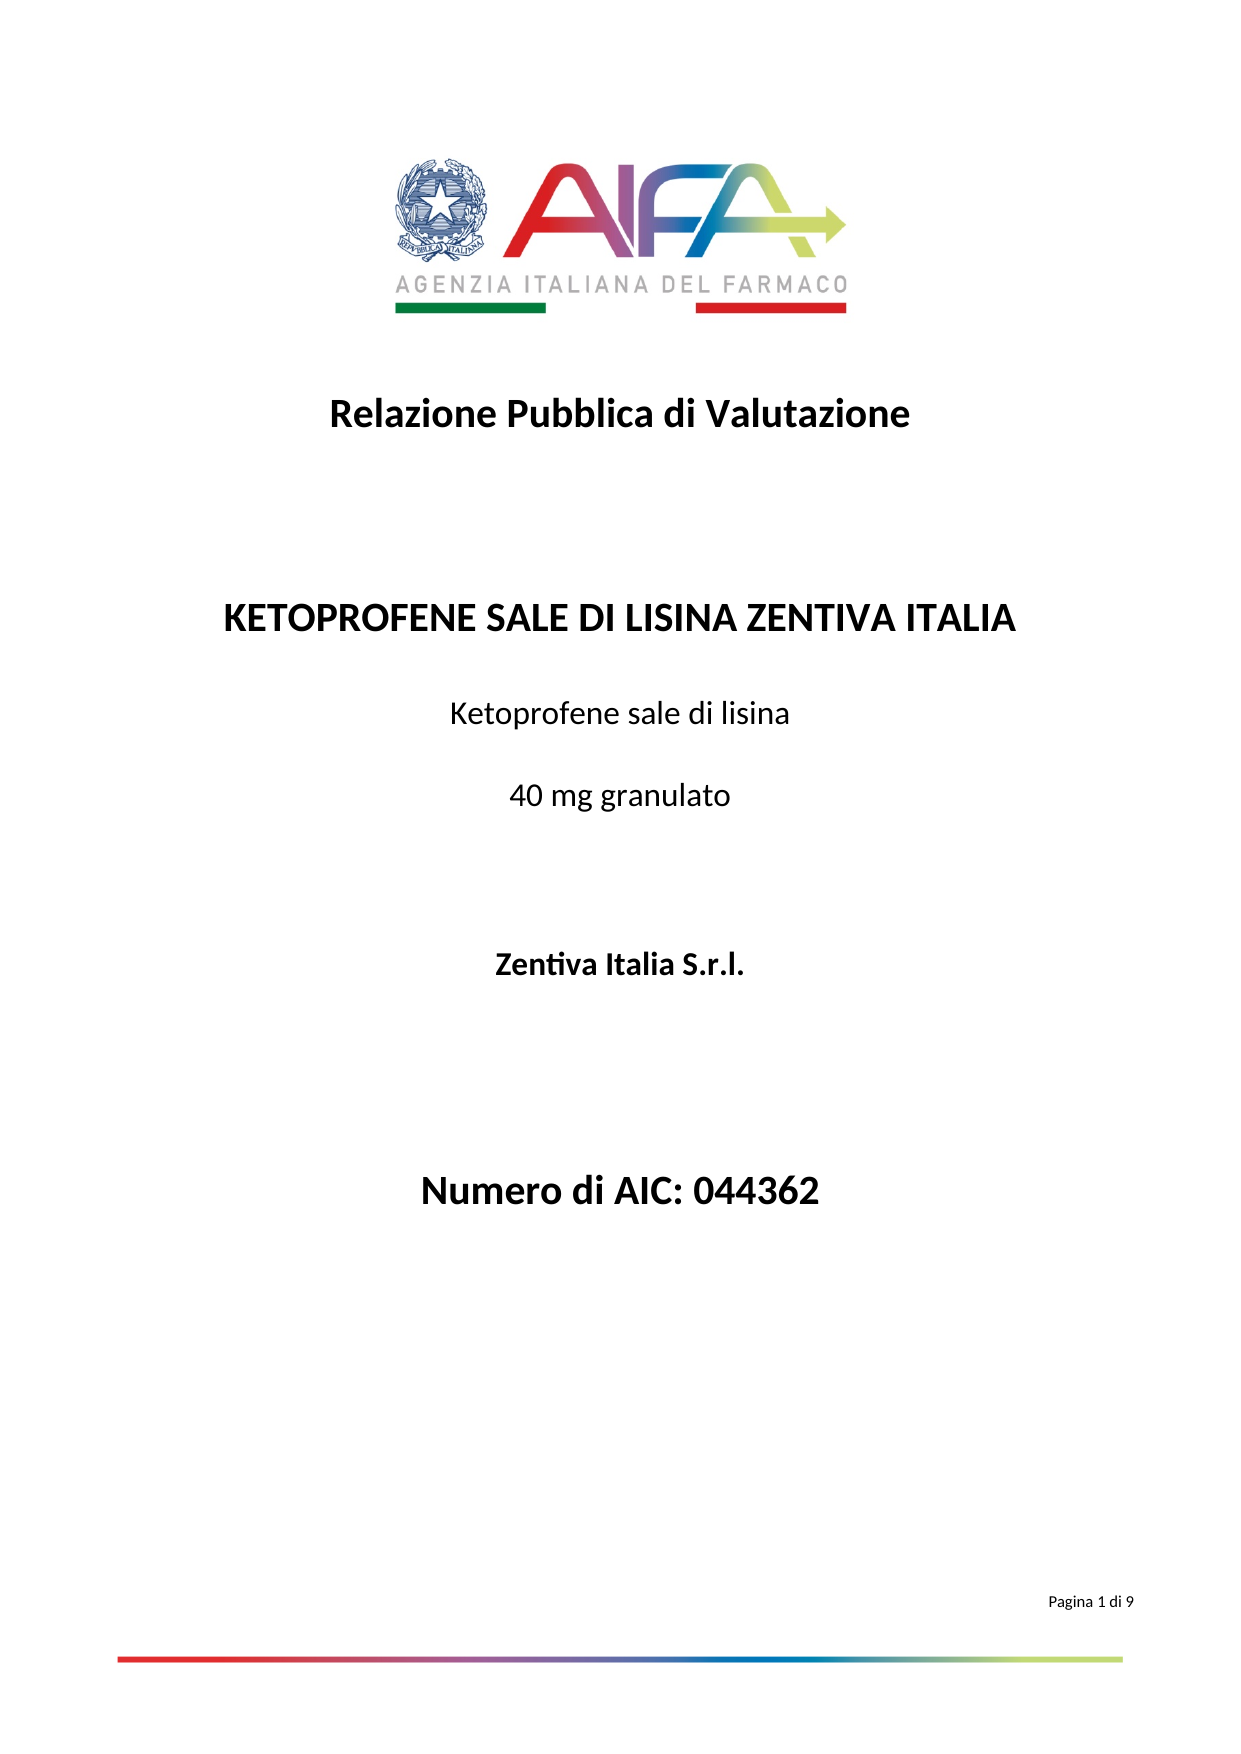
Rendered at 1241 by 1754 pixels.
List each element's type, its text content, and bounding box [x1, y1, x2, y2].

text 40 mg granulato [106, 774, 1134, 814]
text Numero di AIC: 044362 [106, 1164, 1134, 1215]
picture [384, 147, 857, 324]
text KETOPROFENE SALE DI LISINA ZENTIVA ITALIA [106, 591, 1134, 642]
text Ketoprofene sale di lisina [106, 692, 1134, 733]
picture [0, 1624, 1241, 1754]
text Zentiva Italia S.r.l. [106, 943, 1134, 984]
text Relazione Pubblica di Valutazione [106, 387, 1134, 438]
